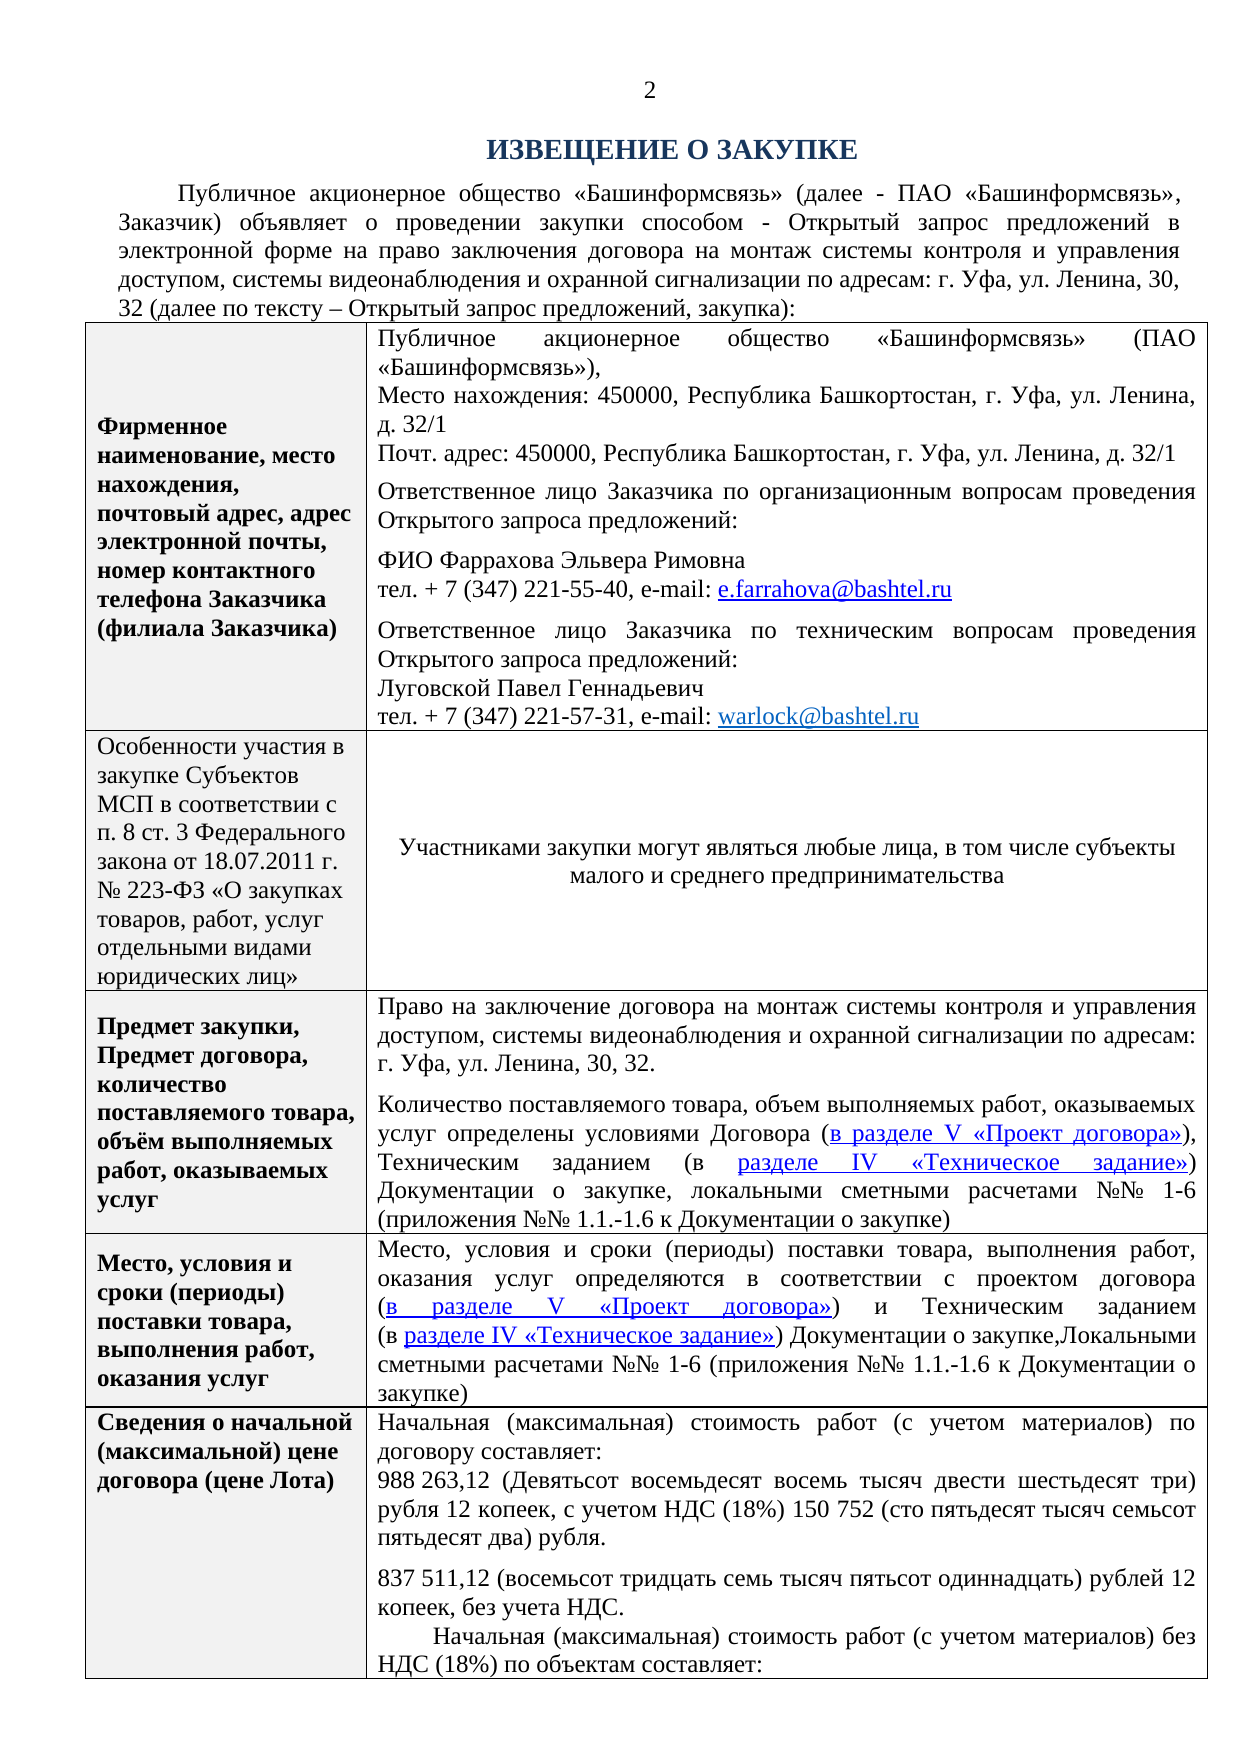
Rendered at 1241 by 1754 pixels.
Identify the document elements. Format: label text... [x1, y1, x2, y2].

table_header Публичное акционерное общество «Башинформсвязь» (ПАО «Башинформсвязь»), Место нахождения: 450000, Республика Башкортостан, г. Уфа, ул. Ленина, д. 32/1 Почт. адрес: 450000, Республика Башкортостан, г. Уфа, ул. Ленина, д. 32/1 Ответственное лицо Заказчика по организационным вопросам проведения Открытого запроса предложений: ФИО Фаррахова Эльвера Римовна тел. + 7 (347) 221-55-40, e-mail: e.farrahova@bashtel.ru Ответственное лицо Заказчика по техническим вопросам проведения Открытого запроса предложений: Луговской Павел Геннадьевич тел. + 7 (347) 221-57-31, e-mail: warlock@bashtel.ru [367, 323, 1207, 730]
table_header Фирменное наименование, место нахождения, почтовый адрес, адрес электронной почты, номер контактного телефона Заказчика (филиала Заказчика) [86, 323, 366, 730]
table_cell Право на заключение договора на монтаж системы контроля и управления доступом, системы видеонаблюдения и охранной сигнализации по адресам: г. Уфа, ул. Ленина, 30, 32. Количество поставляемого товара, объем выполняемых работ, оказываемых услуг определены условиями Договора (в разделе V «Проект договора»), Техническим заданием (в разделе IV «Техническое задание») Документации о закупке, локальными сметными расчетами №№ 1-6 (приложения №№ 1.1.-1.6 к Документации о закупке) [367, 991, 1207, 1233]
text Публичное акционерное общество «Башинформсвязь» (далее - ПАО «Башинформсвязь», Заказчик) объявляет о проведении закупки способом - Открытый запрос предложений в электронной форме на право заключения договора на монтаж системы контроля и управления доступом, системы видеонаблюдения и охранной сигнализации по адресам: г. Уфа, ул. Ленина, 30, 32 (далее по тексту – Открытый запрос предложений, закупка): [118, 178, 1181, 322]
subtitle ИЗВЕЩЕНИЕ О ЗАКУПКЕ [163, 132, 1181, 166]
table_cell Место, условия и сроки (периоды) поставки товара, выполнения работ, оказания услуг [86, 1234, 366, 1406]
table_cell Участниками закупки могут являться любые лица, в том числе субъекты малого и среднего предпринимательства [367, 731, 1207, 990]
table_cell Особенности участия в закупке Субъектов МСП в соответствии с п. 8 ст. 3 Федерального закона от 18.07.2011 г. № 223-ФЗ «О закупках товаров, работ, услуг отдельными видами юридических лиц» [86, 731, 366, 990]
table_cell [86, 1408, 366, 1678]
table_cell Место, условия и сроки (периоды) поставки товара, выполнения работ, оказания услуг определяются в соответствии с проектом договора (в разделе V «Проект договора») и Техническим заданием (в разделе IV «Техническое задание») Документации о закупке,Локальными сметными расчетами №№ 1-6 (приложения №№ 1.1.-1.6 к Документации о закупке) [367, 1234, 1207, 1406]
table_cell Предмет закупки, Предмет договора, количество поставляемого товара, объём выполняемых работ, оказываемых услуг [86, 991, 366, 1233]
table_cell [367, 1408, 1207, 1678]
